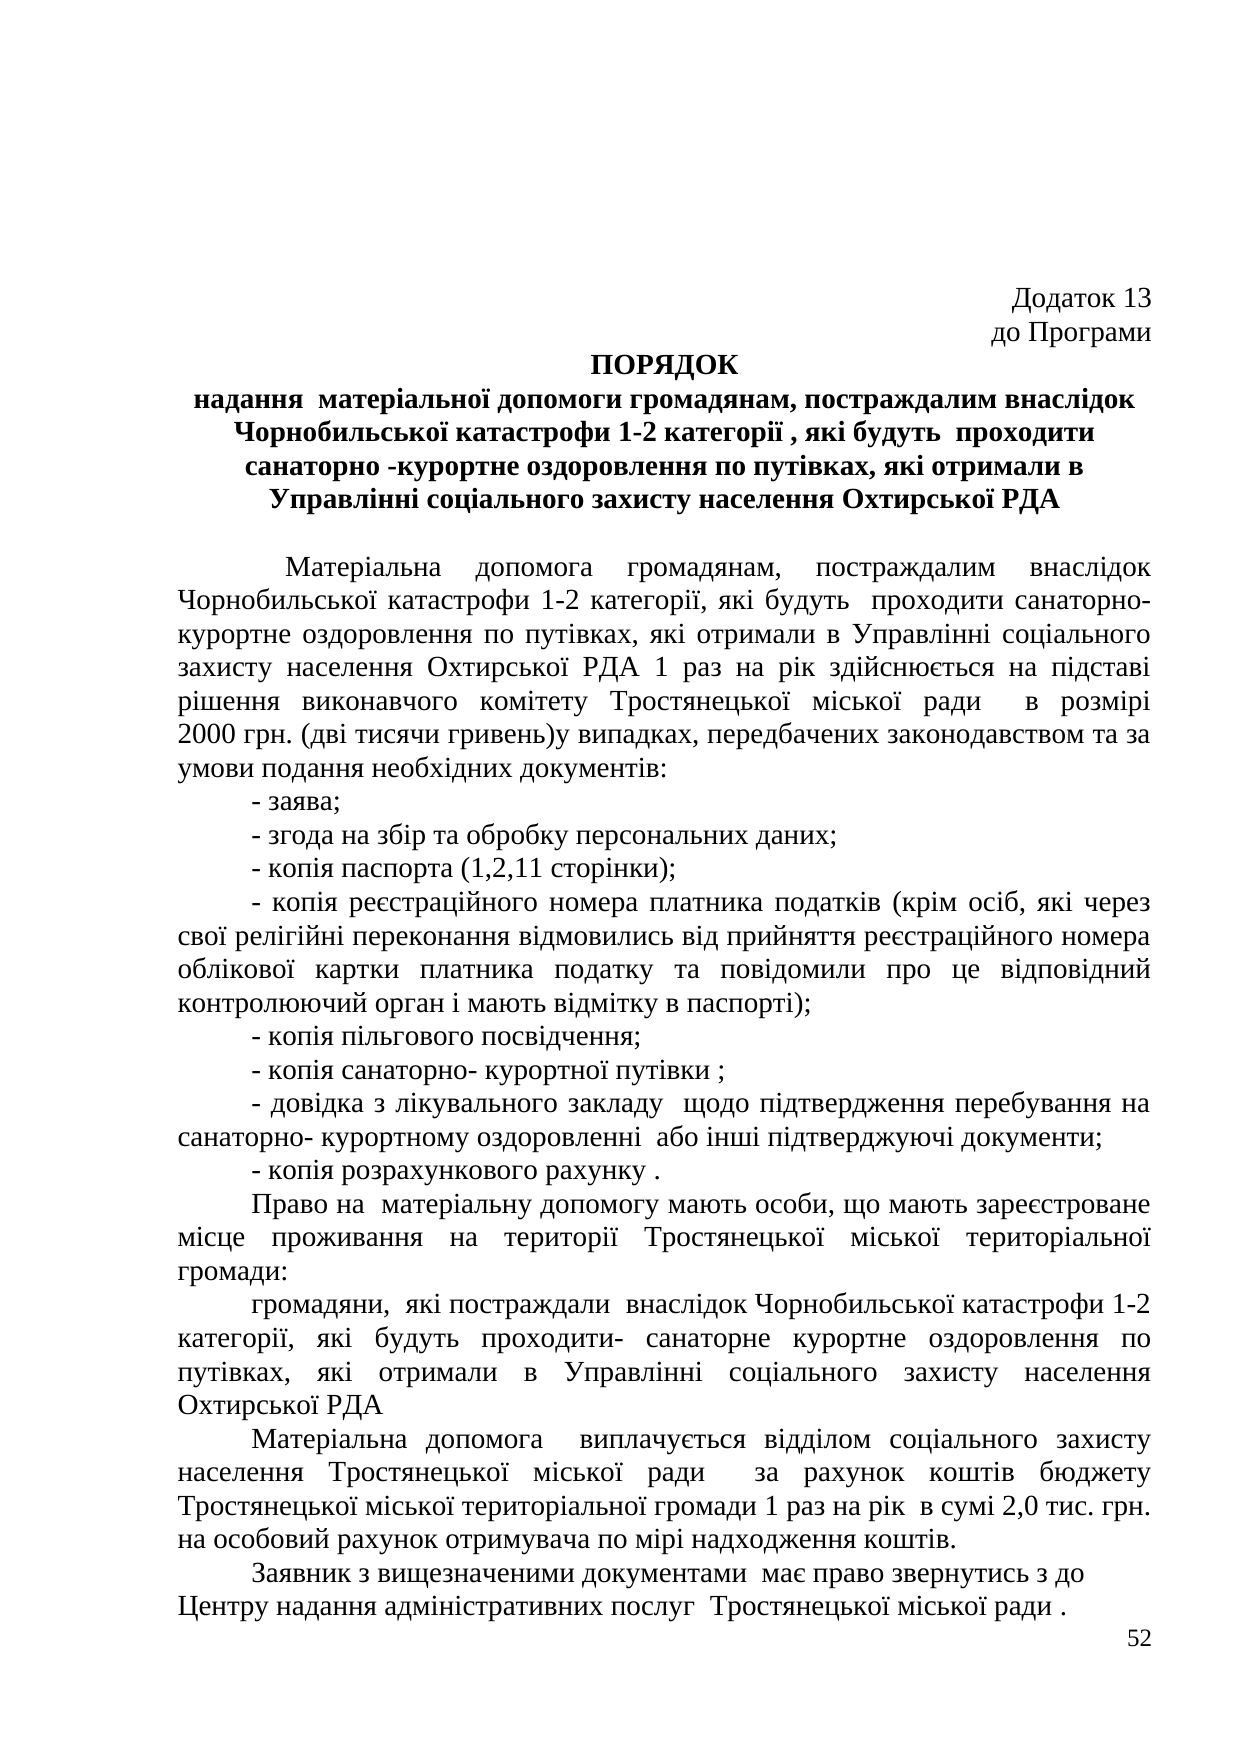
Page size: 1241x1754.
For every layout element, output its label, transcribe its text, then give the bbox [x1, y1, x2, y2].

text - заява; [177, 783, 1152, 817]
text - копія розрахункового рахунку . [177, 1152, 1152, 1186]
text надання матеріальної допомоги громадянам, постраждалим внаслідок Чорнобильської катастрофи 1-2 категорії , які будуть проходити санаторно -курортне оздоровлення по путівках, які отримали в Управлінні соціального захисту населення Охтирської РДА [177, 381, 1152, 515]
text Заявник з вищезначеними документами має право звернутись з до Центру надання адміністративних послуг Тростянецької міської ради . [177, 1555, 1152, 1622]
text - довідка з лікувального закладу щодо підтвердження перебування на санаторно- курортному оздоровленні або інші підтверджуючі документи; [177, 1085, 1152, 1152]
text Право на матеріальну допомогу мають особи, що мають зареєстроване місце проживання на території Тростянецької міської територіальної громади: [177, 1186, 1152, 1287]
text Матеріальна допомога громадянам, постраждалим внаслідок Чорнобильської катастрофи 1-2 категорії, які будуть проходити санаторно-курортне оздоровлення по путівках, які отримали в Управлінні соціального захисту населення Охтирської РДА 1 раз на рік здійснюється на підставі рішення виконавчого комітету Тростянецької міської ради в розмірі 2000 грн. (дві тисячи гривень)у випадках, передбачених законодавством та за умови подання необхідних документів: [177, 549, 1152, 783]
text - згода на збір та обробку персональних даних; [177, 817, 1152, 851]
text Матеріальна допомога виплачується відділом соціального захисту населення Тростянецької міської ради за рахунок коштів бюджету Тростянецької міської територіальної громади 1 раз на рік в сумі 2,0 тис. грн. на особовий рахунок отримувача по мірі надходження коштів. [177, 1421, 1152, 1555]
text до Програми [177, 314, 1152, 347]
text Додаток 13 [177, 280, 1152, 314]
text - копія паспорта (1,2,11 сторінки); [177, 851, 1152, 884]
text ПОРЯДОК [177, 347, 1152, 381]
text - копія пільгового посвідчення; [177, 1018, 1152, 1052]
text - копія реєстраційного номера платника податків (крім осіб, які через свої релігійні переконання відмовились від прийняття реєстраційного номера облікової картки платника податку та повідомили про це відповідний контролюючий орган і мають відмітку в паспорті); [177, 884, 1152, 1018]
text громадяни, які постраждали внаслідок Чорнобильської катастрофи 1-2 категорії, які будуть проходити- санаторне курортне оздоровлення по путівках, які отримали в Управлінні соціального захисту населення Охтирської РДА [177, 1287, 1152, 1421]
text - копія санаторно- курортної путівки ; [177, 1052, 1152, 1085]
